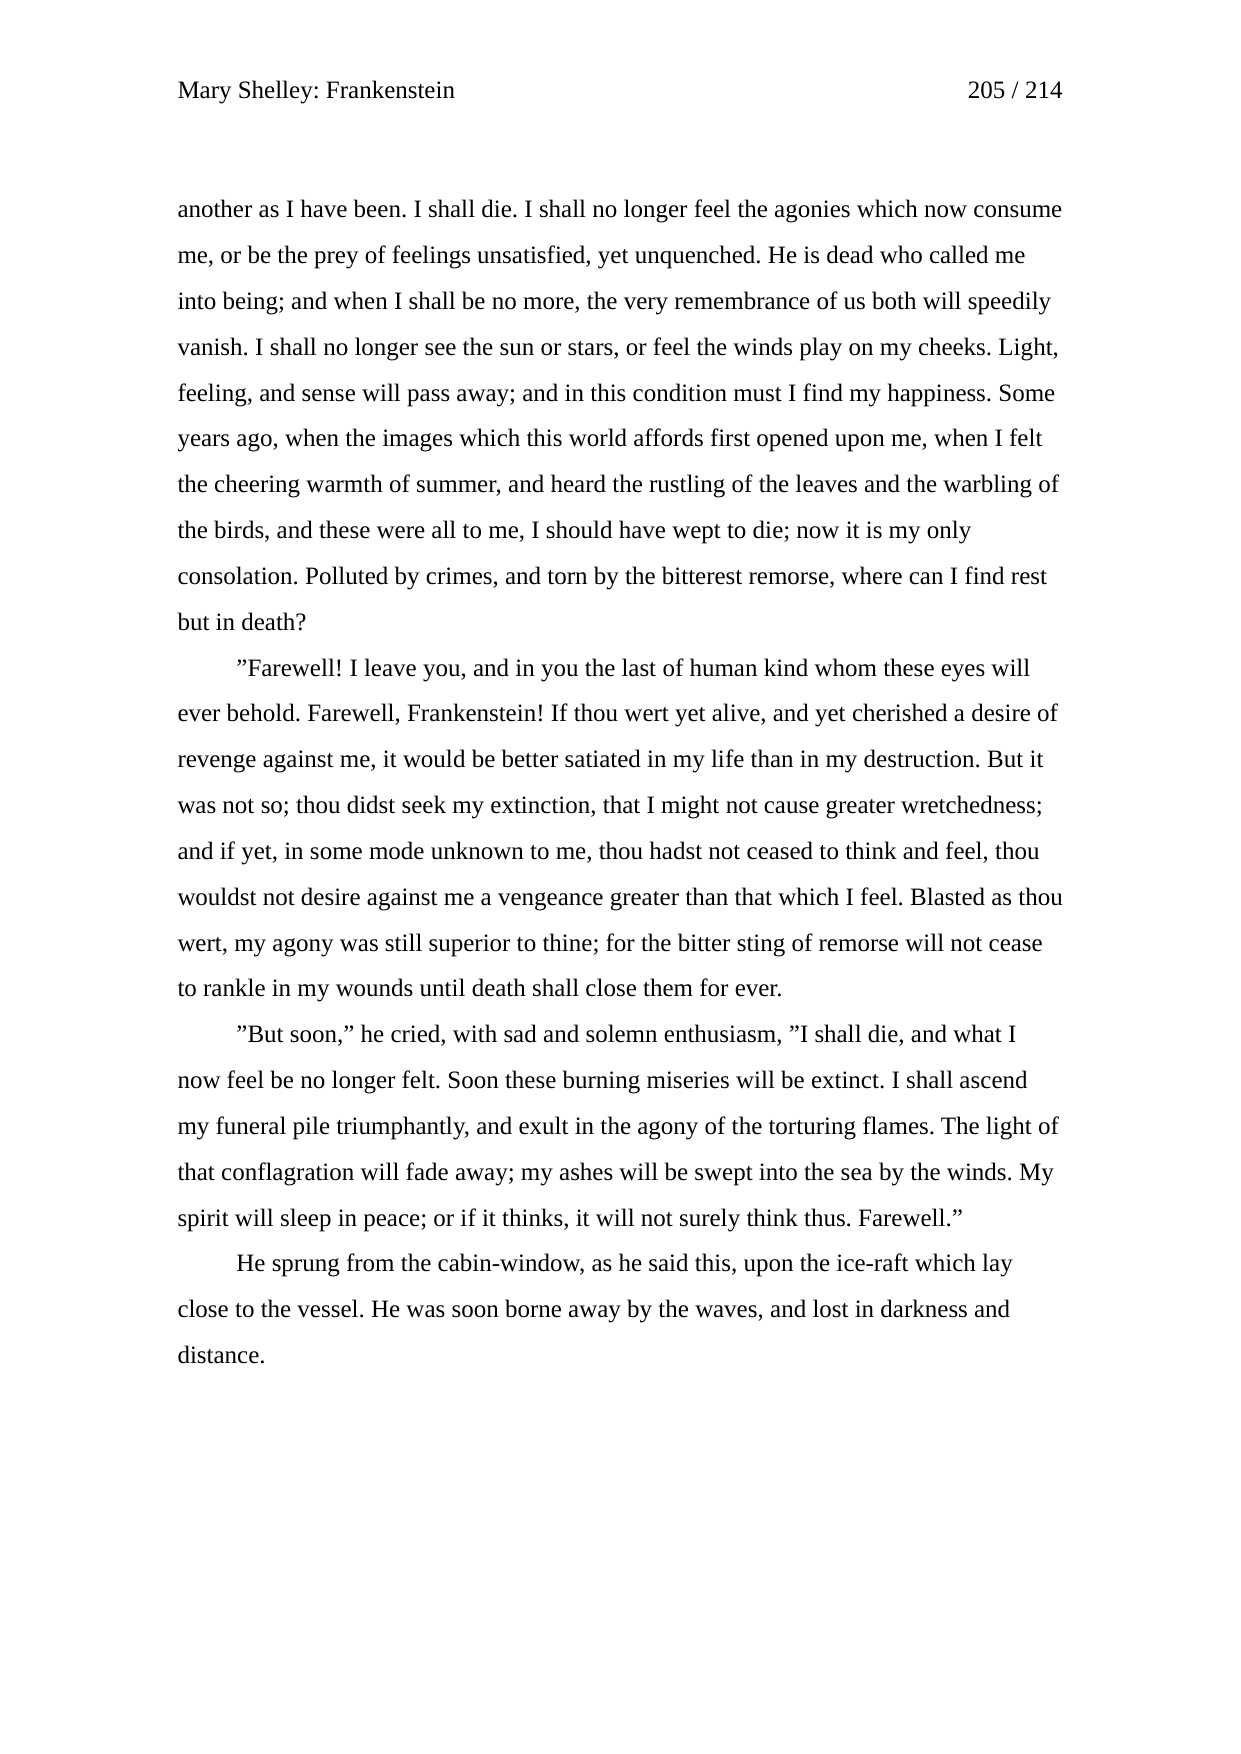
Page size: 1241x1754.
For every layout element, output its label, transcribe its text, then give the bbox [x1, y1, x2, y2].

text He sprung from the cabin-window, as he said this, upon the ice-raft which lay close to the vessel. He was soon borne away by the waves, and lost in darkness and distance. [177, 1231, 1063, 1369]
text ”But soon,” he cried, with sad and solemn enthusiasm, ”I shall die, and what I now feel be no longer felt. Soon these burning miseries will be extinct. I shall ascend my funeral pile triumphantly, and exult in the agony of the torturing flames. The light of that conflagration will fade away; my ashes will be swept into the sea by the winds. My spirit will sleep in peace; or if it thinks, it will not surely think thus. Farewell.” [177, 1002, 1063, 1231]
text ”Farewell! I leave you, and in you the last of human kind whom these eyes will ever behold. Farewell, Frankenstein! If thou wert yet alive, and yet cherished a desire of revenge against me, it would be better satiated in my life than in my destruction. But it was not so; thou didst seek my extinction, that I might not cause greater wretchedness; and if yet, in some mode unknown to me, thou hadst not ceased to think and feel, thou wouldst not desire against me a vengeance greater than that which I feel. Blasted as thou wert, my agony was still superior to thine; for the bitter sting of remorse will not cease to rankle in my wounds until death shall close them for ever. [177, 636, 1063, 1002]
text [177, 177, 1063, 636]
